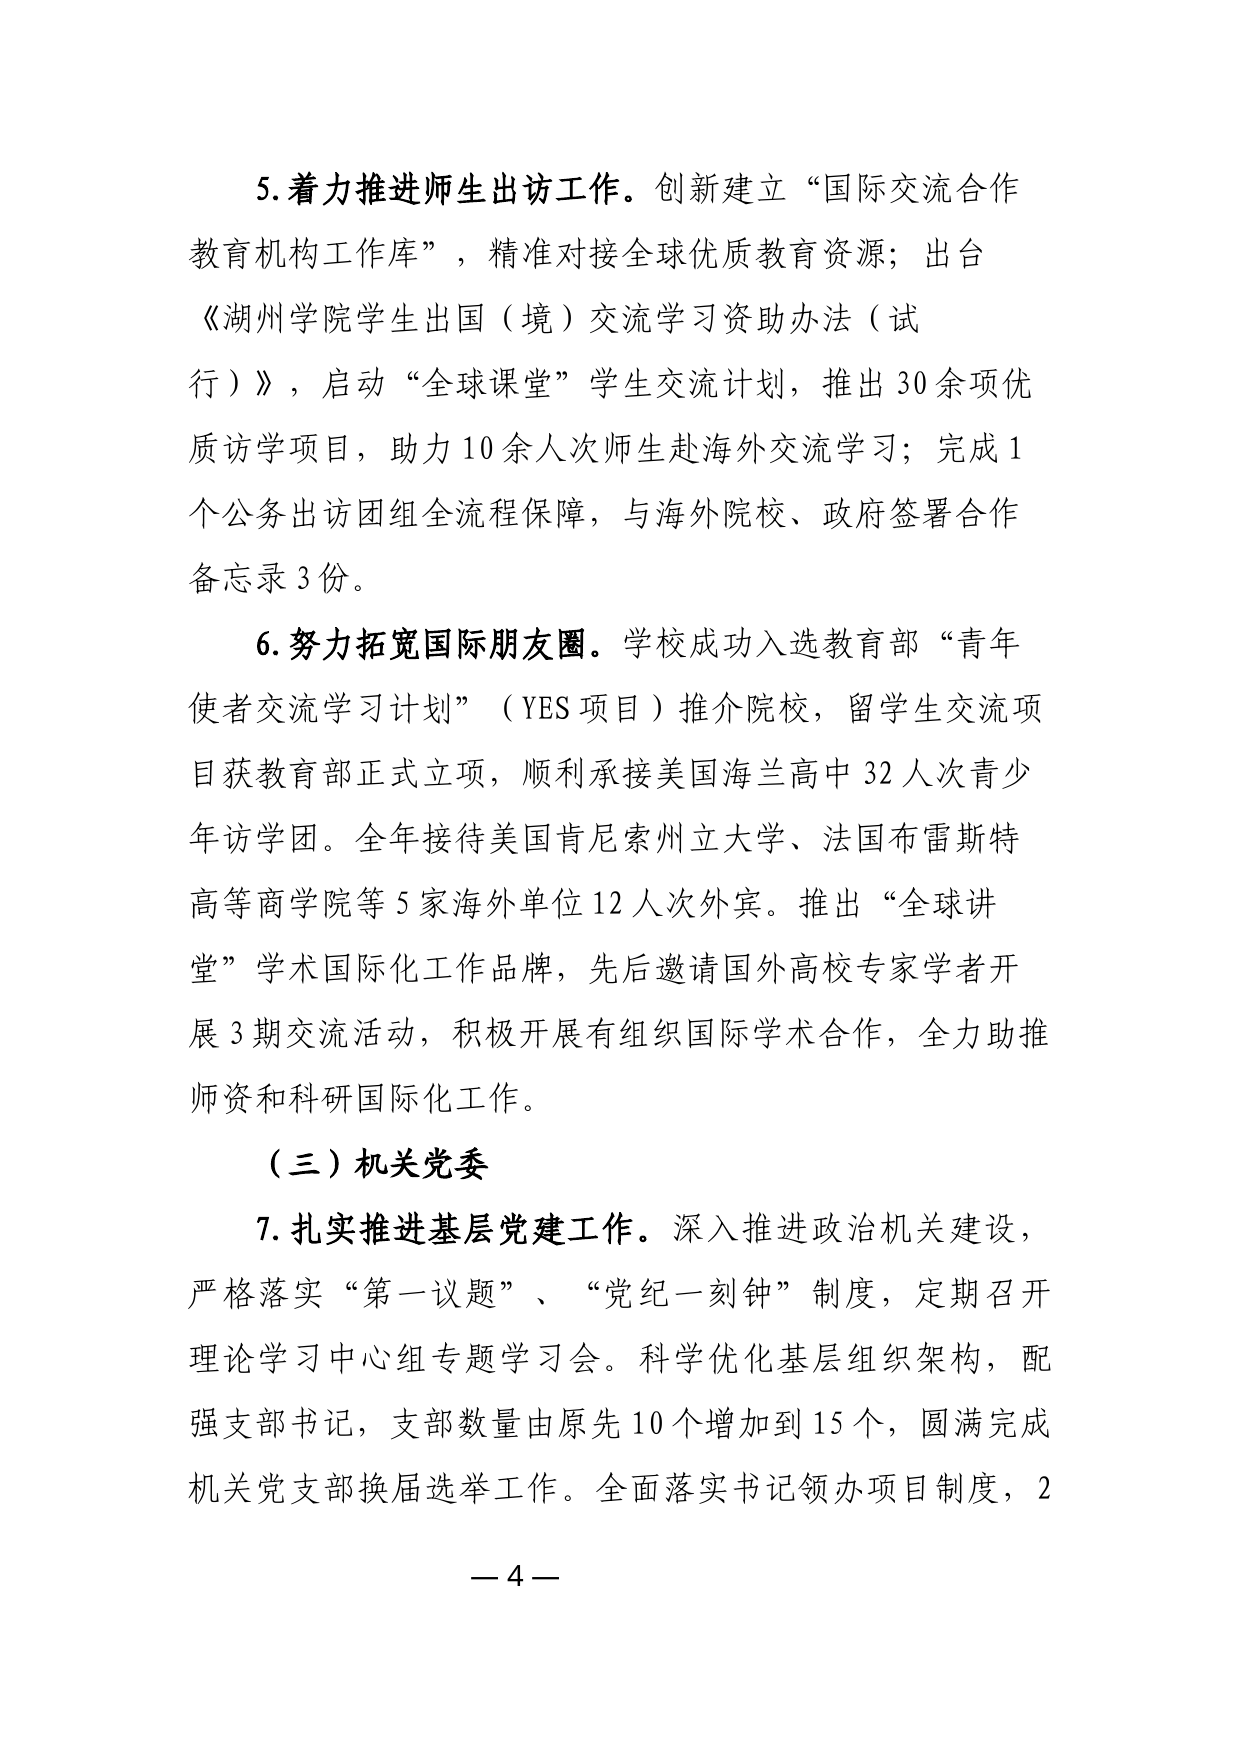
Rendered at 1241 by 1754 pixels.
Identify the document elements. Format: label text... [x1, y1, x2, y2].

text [187, 1194, 1053, 1519]
list 5.着力推进师生出访工作。创新建立“国际交流合作教育机构工作库”，精准对接全球优质教育资源；出台《湖州学院学生出国（境）交流学习资助办法（试行）》，启动“全球课堂”学生交流计划，推出30余项优质访学项目，助力10余人次师生赴海外交流学习；完成1个公务出访团组全流程保障，与海外院校、政府签署合作备忘录3份。 [187, 154, 1053, 609]
subtitle （三）机关党委 [187, 1129, 1053, 1194]
text 6.努力拓宽国际朋友圈。学校成功入选教育部“青年使者交流学习计划”（YES项目）推介院校，留学生交流项目获教育部正式立项，顺利承接美国海兰高中32人次青少年访学团。全年接待美国肯尼索州立大学、法国布雷斯特高等商学院等5家海外单位12人次外宾。推出“全球讲堂”学术国际化工作品牌，先后邀请国外高校专家学者开展3期交流活动，积极开展有组织国际学术合作，全力助推师资和科研国际化工作。 [187, 609, 1053, 1129]
